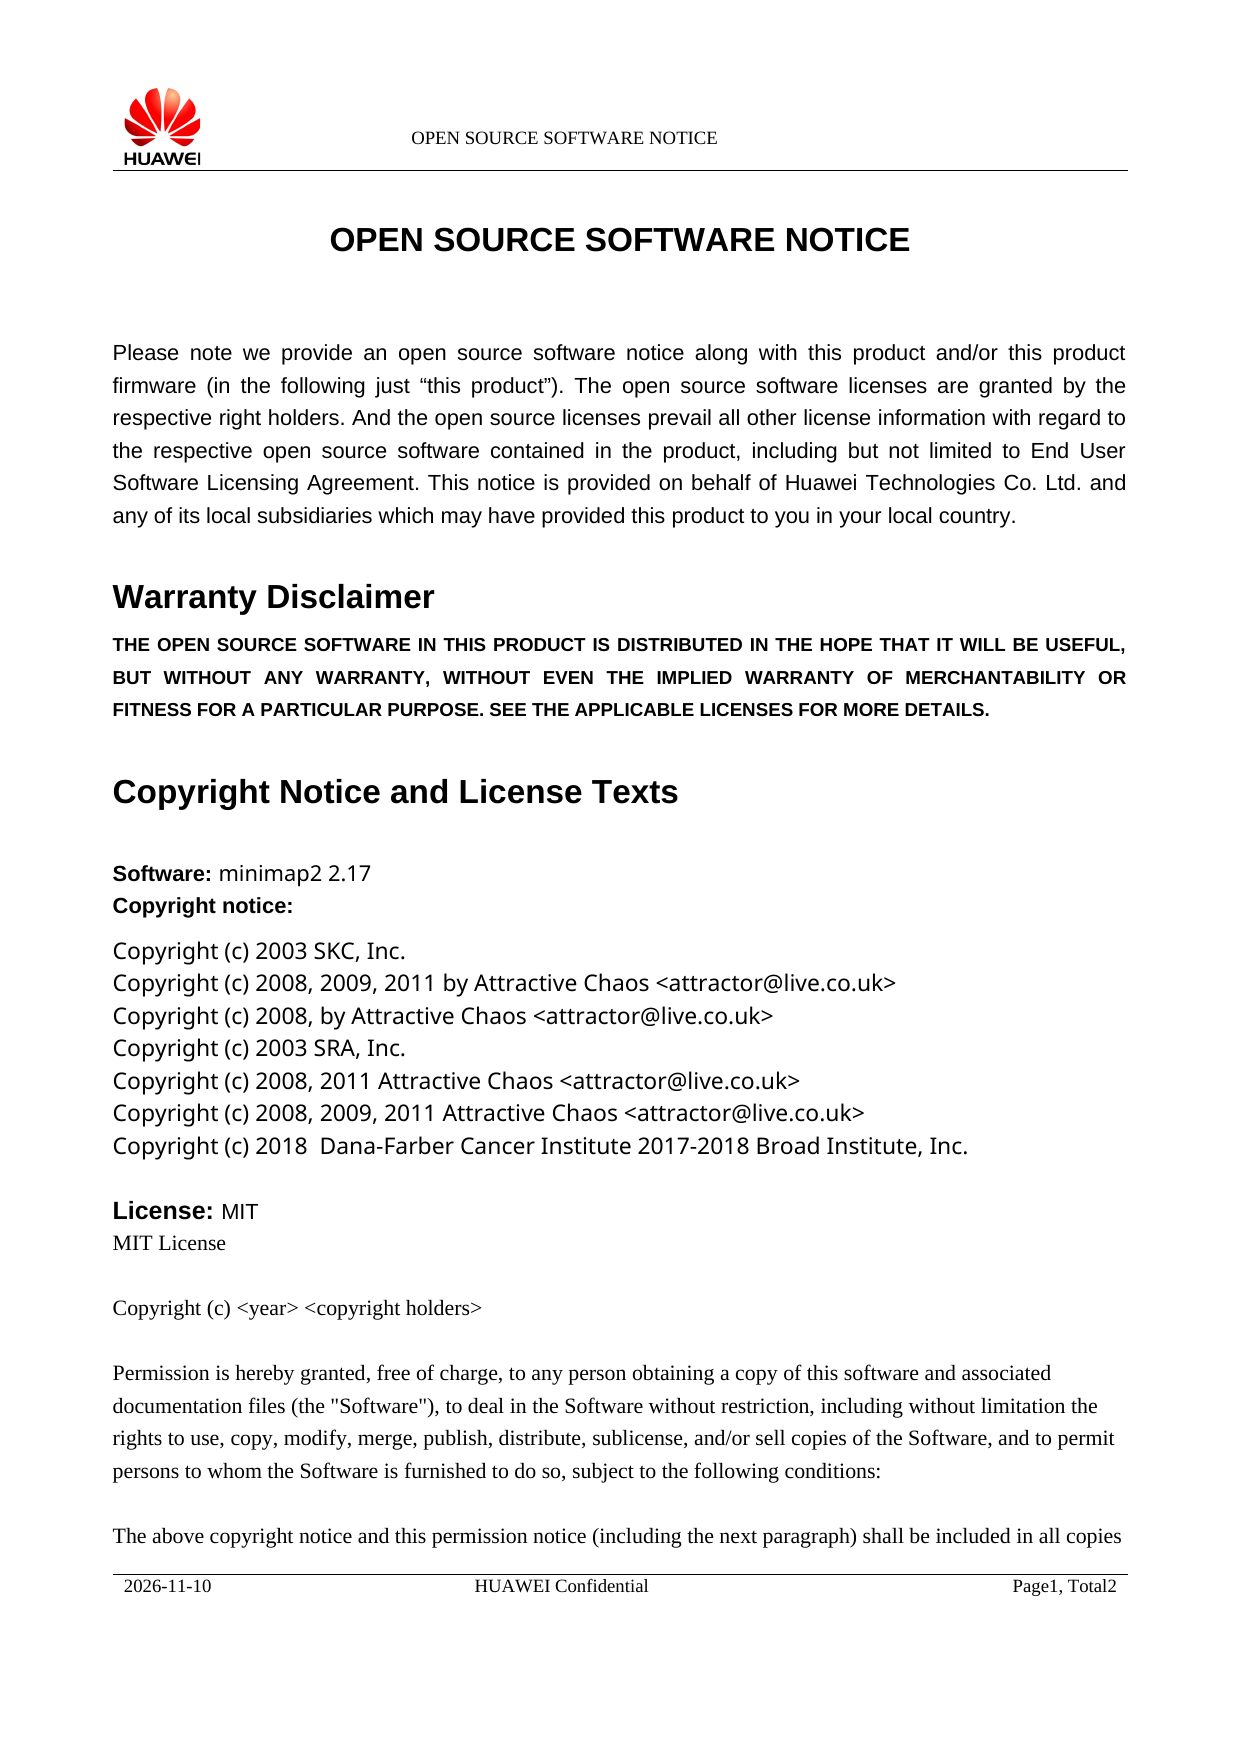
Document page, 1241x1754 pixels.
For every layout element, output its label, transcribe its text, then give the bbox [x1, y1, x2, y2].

text License: MIT [112, 1194, 1128, 1226]
picture [124, 88, 201, 165]
title Software: minimap2 2.17 [112, 856, 1128, 889]
text OPEN SOURCE SOFTWARE NOTICE [112, 206, 1128, 271]
text Copyright notice: [112, 889, 1128, 921]
text Copyright (c) 2003 SKC, Inc. Copyright (c) 2008, 2009, 2011 by Attractive Chaos <attractor@live.co.uk> Copyright (c) 2008, by Attractive Chaos <attractor@live.co.uk> Copyright (c) 2003 SRA, Inc. Copyright (c) 2008, 2011 Attractive Chaos <attractor@live.co.uk> Copyright (c) 2008, 2009, 2011 Attractive Chaos <attractor@live.co.uk> Copyright (c) 2018 Dana-Farber Cancer Institute 2017-2018 Broad Institute, Inc. [112, 934, 1128, 1194]
text Please note we provide an open source software notice along with this product and/or this product firmware (in the following just “this product”). The open source software licenses are granted by the respective right holders. And the open source licenses prevail all other license information with regard to the respective open source software contained in the product, including but not limited to End User Software Licensing Agreement. This notice is provided on behalf of Huawei Technologies Co. Ltd. and any of its local subsidiaries which may have provided this product to you in your local country. [112, 336, 1128, 531]
text Warranty Disclaimer [112, 564, 1128, 629]
text Copyright Notice and License Texts [112, 759, 1128, 824]
text The open source software in this product is distributed in the hope that it will be useful, but WITHOUT ANY WARRANTY, without even the implied warranty of MERCHANTABILITY or FITNESS FOR A PARTICULAR PURPOSE. See the applicable licenses for more details. [112, 629, 1128, 726]
